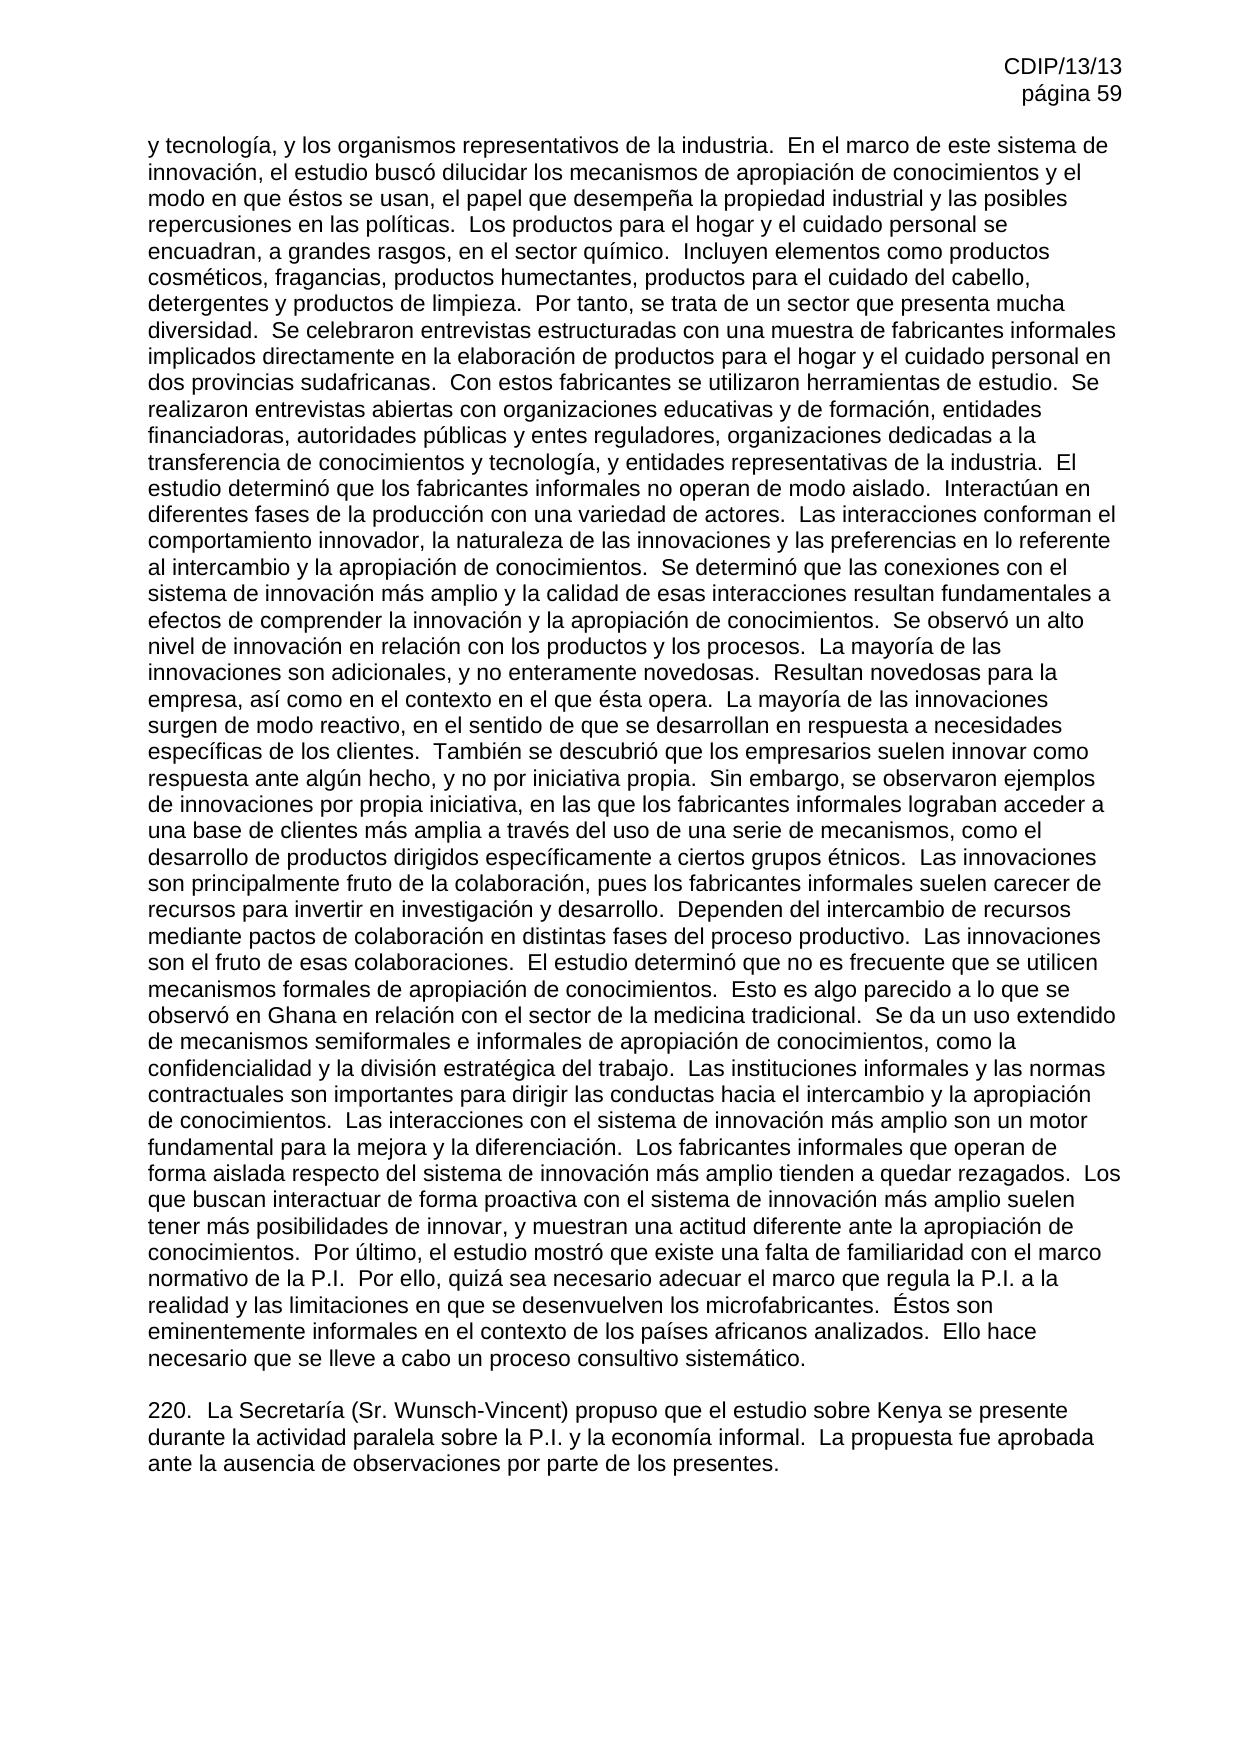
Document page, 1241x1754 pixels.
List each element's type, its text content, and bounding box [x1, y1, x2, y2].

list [148, 132, 1122, 1371]
list La Secretaría (Sr. Wunsch-Vincent) propuso que el estudio sobre Kenya se presente durante la actividad paralela sobre la P.I. y la economía informal. La propuesta fue aprobada ante la ausencia de observaciones por parte de los presentes. [148, 1397, 1122, 1476]
